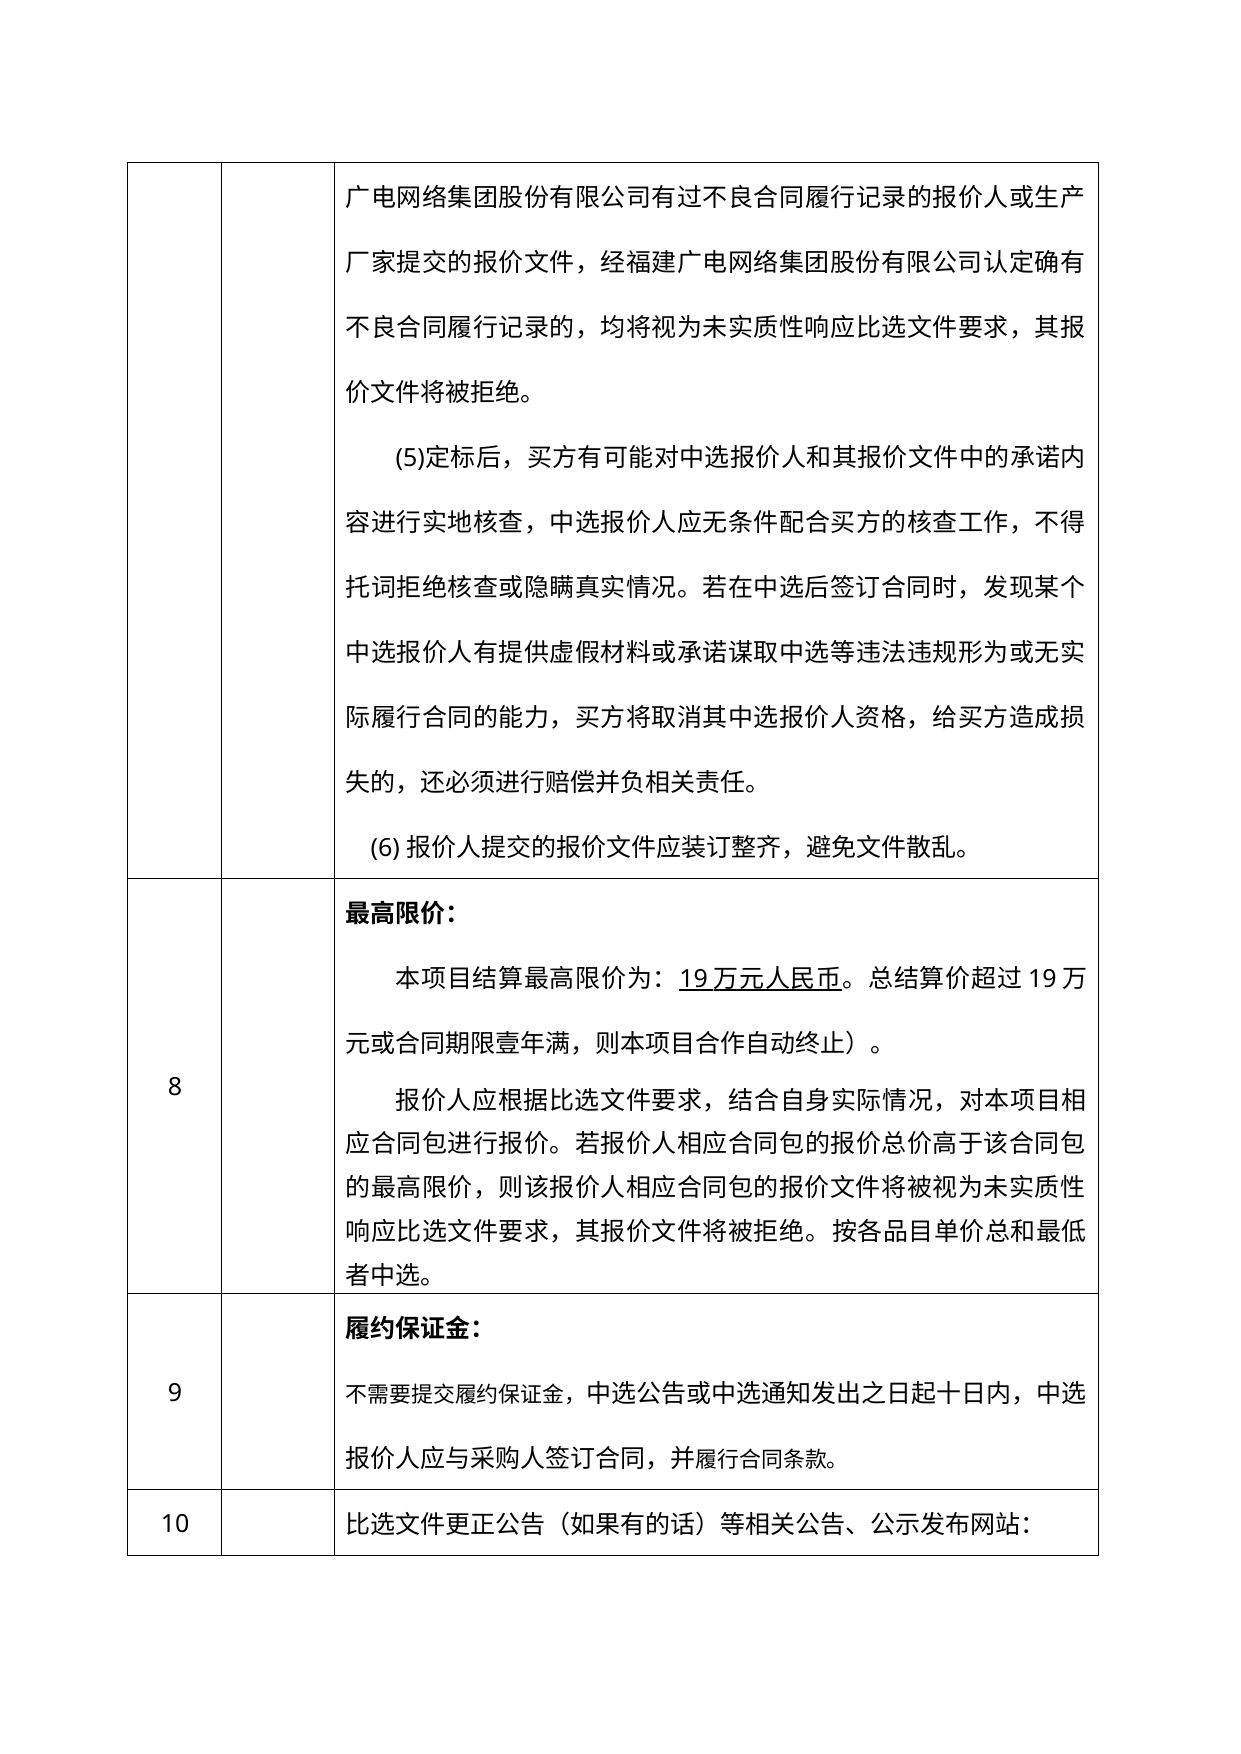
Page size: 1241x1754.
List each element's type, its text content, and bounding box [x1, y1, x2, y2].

table_cell 7 [128, 163, 221, 878]
table_cell 最高限价： 本项目结算最高限价为：19万元人民币。总结算价超过19万元或合同期限壹年满，则本项目合作自动终止）。 报价人应根据比选文件要求，结合自身实际情况，对本项目相应合同包进行报价。若报价人相应合同包的报价总价高于该合同包的最高限价，则该报价人相应合同包的报价文件将被视为未实质性响应比选文件要求，其报价文件将被拒绝。按各品目单价总和最低者中选。 [335, 879, 1098, 1293]
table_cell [335, 1490, 1098, 1555]
table_cell [222, 879, 334, 1293]
table_cell 9 [128, 1294, 221, 1489]
table_cell 8 [128, 879, 221, 1293]
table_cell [335, 163, 1098, 878]
table_cell [222, 163, 334, 878]
table_cell 履约保证金： 不需要提交履约保证金，中选公告或中选通知发出之日起十日内，中选报价人应与采购人签订合同，并履行合同条款。 [335, 1294, 1098, 1489]
table_cell [222, 1490, 334, 1555]
table_cell 10 [128, 1490, 221, 1555]
table_cell [222, 1294, 334, 1489]
